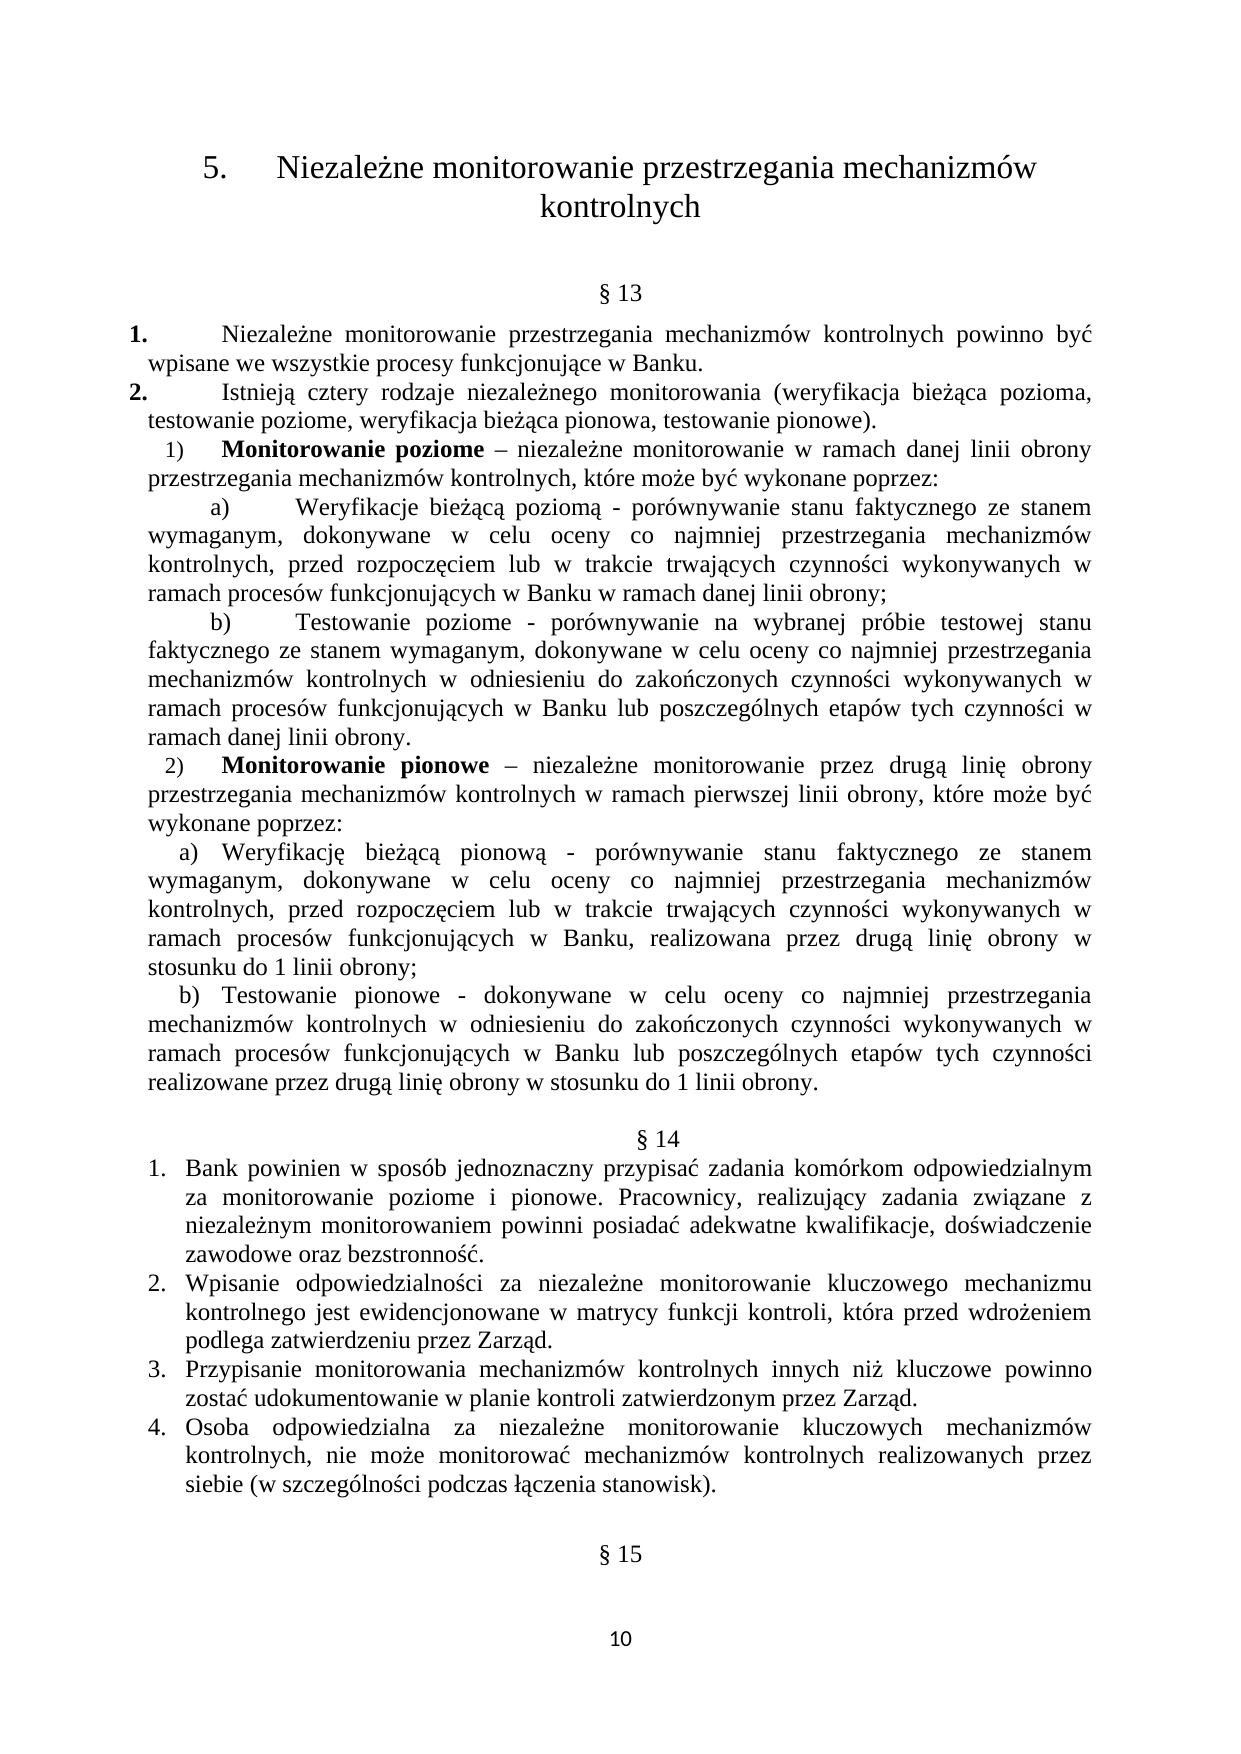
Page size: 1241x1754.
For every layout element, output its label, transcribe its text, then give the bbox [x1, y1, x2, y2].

list Monitorowanie pionowe – niezależne monitorowanie przez drugą linię obrony przestrzegania mechanizmów kontrolnych w ramach pierwszej linii obrony, które może być wykonane poprzez: [148, 751, 1093, 837]
list Niezależne monitorowanie przestrzegania mechanizmów kontrolnych powinno być wpisane we wszystkie procesy funkcjonujące w Banku. [148, 319, 1093, 377]
list Monitorowanie poziome – niezależne monitorowanie w ramach danej linii obrony przestrzegania mechanizmów kontrolnych, które może być wykonane poprzez: [148, 434, 1093, 492]
list Istnieją cztery rodzaje niezależnego monitorowania (weryfikacja bieżąca pozioma, testowanie poziome, weryfikacja bieżąca pionowa, testowanie pionowe). [148, 377, 1093, 434]
text § 15 [148, 1539, 1093, 1568]
list Wpisanie odpowiedzialności za niezależne monitorowanie kluczowego mechanizmu kontrolnego jest ewidencjonowane w matrycy funkcji kontroli, która przed wdrożeniem podlega zatwierdzeniu przez Zarząd. [148, 1268, 1093, 1354]
list Testowanie poziome - porównywanie na wybranej próbie testowej stanu faktycznego ze stanem wymaganym, dokonywane w celu oceny co najmniej przestrzegania mechanizmów kontrolnych w odniesieniu do zakończonych czynności wykonywanych w ramach procesów funkcjonujących w Banku lub poszczególnych etapów tych czynności w ramach danej linii obrony. [148, 607, 1093, 751]
subtitle Niezależne monitorowanie przestrzegania mechanizmów kontrolnych [148, 148, 1093, 224]
list Weryfikację bieżącą pionową - porównywanie stanu faktycznego ze stanem wymaganym, dokonywane w celu oceny co najmniej przestrzegania mechanizmów kontrolnych, przed rozpoczęciem lub w trakcie trwających czynności wykonywanych w ramach procesów funkcjonujących w Banku, realizowana przez drugą linię obrony w stosunku do 1 linii obrony; [148, 837, 1093, 981]
list Osoba odpowiedzialna za niezależne monitorowanie kluczowych mechanizmów kontrolnych, nie może monitorować mechanizmów kontrolnych realizowanych przez siebie (w szczególności podczas łączenia stanowisk). [148, 1412, 1093, 1498]
list Weryfikacje bieżącą poziomą - porównywanie stanu faktycznego ze stanem wymaganym, dokonywane w celu oceny co najmniej przestrzegania mechanizmów kontrolnych, przed rozpoczęciem lub w trakcie trwających czynności wykonywanych w ramach procesów funkcjonujących w Banku w ramach danej linii obrony; [148, 492, 1093, 607]
list Testowanie pionowe - dokonywane w celu oceny co najmniej przestrzegania mechanizmów kontrolnych w odniesieniu do zakończonych czynności wykonywanych w ramach procesów funkcjonujących w Banku lub poszczególnych etapów tych czynności realizowane przez drugą linię obrony w stosunku do 1 linii obrony. [148, 981, 1093, 1096]
list § 14 [223, 1124, 1093, 1153]
list Bank powinien w sposób jednoznaczny przypisać zadania komórkom odpowiedzialnym za monitorowanie poziome i pionowe. Pracownicy, realizujący zadania związane z niezależnym monitorowaniem powinni posiadać adekwatne kwalifikacje, doświadczenie zawodowe oraz bezstronność. [148, 1153, 1093, 1268]
text § 13 [148, 278, 1093, 307]
list Przypisanie monitorowania mechanizmów kontrolnych innych niż kluczowe powinno zostać udokumentowanie w planie kontroli zatwierdzonym przez Zarząd. [148, 1354, 1093, 1412]
